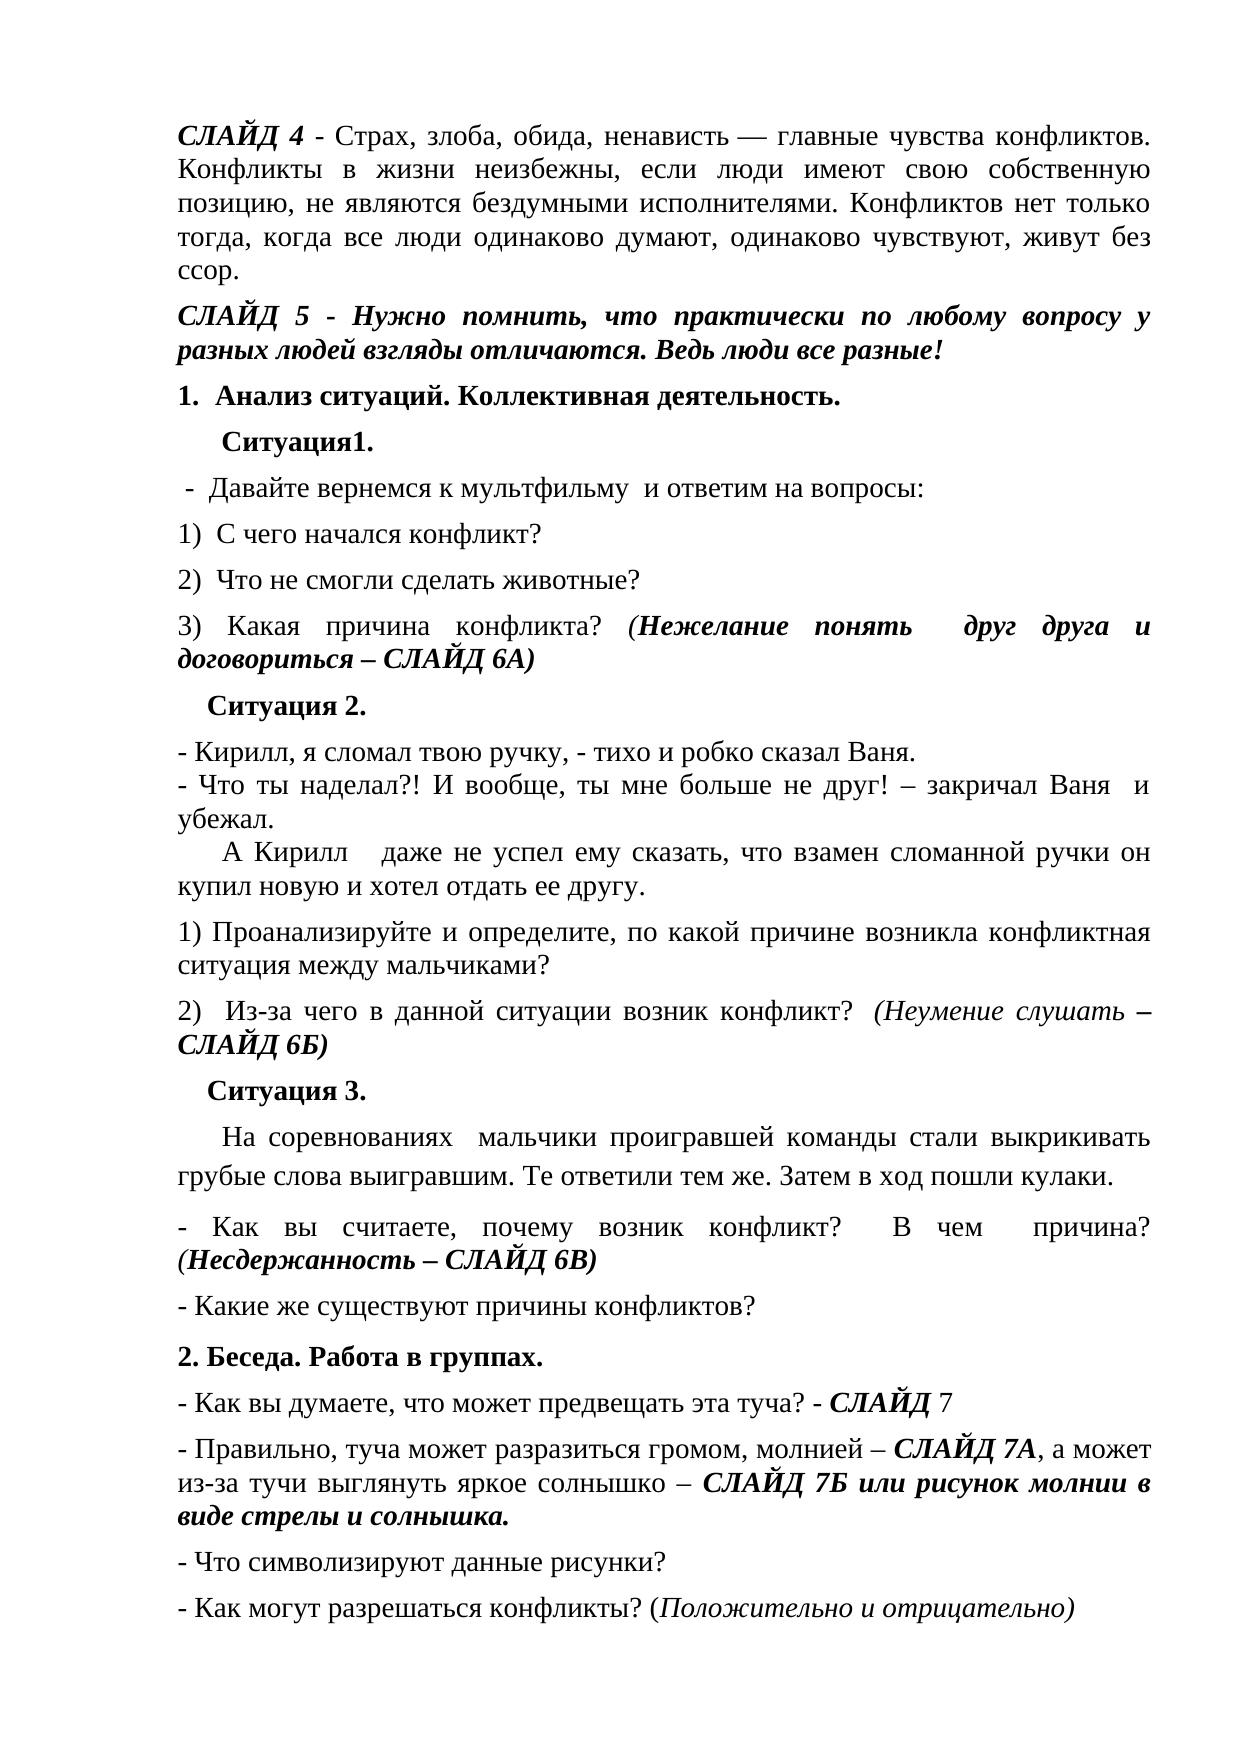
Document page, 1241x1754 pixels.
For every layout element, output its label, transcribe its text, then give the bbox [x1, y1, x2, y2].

text - Что символизируют данные рисунки? [177, 1544, 1152, 1578]
text 1) Проанализируйте и определите, по какой причине возникла конфликтная ситуация между мальчиками? [177, 914, 1152, 981]
text 1) С чего начался конфликт? [177, 516, 1152, 549]
text Ситуация1. [207, 424, 1152, 457]
text - Давайте вернемся к мультфильму и ответим на вопросы: [177, 470, 1152, 503]
text А Кирилл даже не успел ему сказать, что взамен сломанной ручки он купил новую и хотел отдать ее другу. [177, 834, 1152, 901]
text Ситуация 2. [207, 688, 1152, 721]
text - Что ты наделал?! И вообще, ты мне больше не друг! – закричал Ваня и убежал. [177, 767, 1152, 834]
text 2. Беседа. Работа в группах. [177, 1339, 1152, 1373]
text - Какие же существуют причины конфликтов? [177, 1288, 1152, 1322]
text СЛАЙД 5 - Нужно помнить, что практически по любому вопросу у разных людей взгляды отличаются. Ведь люди все разные! [177, 298, 1152, 365]
text 2) Что не смогли сделать животные? [177, 562, 1152, 596]
text - Как могут разрешаться конфликты? (Положительно и отрицательно) [177, 1591, 1152, 1624]
text - Кирилл, я сломал твою ручку, - тихо и робко сказал Ваня. [177, 734, 1152, 767]
text - Правильно, туча может разразиться громом, молнией – СЛАЙД 7А, а может из-за тучи выглянуть яркое солнышко – СЛАЙД 7Б или рисунок молнии в виде стрелы и солнышка. [177, 1431, 1152, 1532]
text - Как вы думаете, что может предвещать эта туча? - СЛАЙД 7 [177, 1385, 1152, 1419]
text 3) Какая причина конфликта? (Нежелание понять друг друга и договориться – СЛАЙД 6А) [177, 608, 1152, 675]
text На соревнованиях мальчики проигравшей команды стали выкрикивать грубые слова выигравшим. Те ответили тем же. Затем в ход пошли кулаки. [177, 1119, 1152, 1191]
text 2) Из-за чего в данной ситуации возник конфликт? (Неумение слушать – СЛАЙД 6Б) [177, 993, 1152, 1061]
text Ситуация 3. [207, 1073, 1152, 1107]
text - Как вы считаете, почему возник конфликт? В чем причина? (Несдержанность – СЛАЙД 6В) [177, 1209, 1152, 1276]
text СЛАЙД 4 - Страх, злоба, обида, ненависть — главные чувства конфликтов. Конфликты в жизни неизбежны, если люди имеют свою собственную позицию, не являются бездумными исполнителями. Конфликтов нет только тогда, когда все люди одинаково думают, одинаково чувствуют, живут без ссор. [177, 118, 1152, 286]
list Анализ ситуаций. Коллективная деятельность. [177, 378, 1152, 411]
